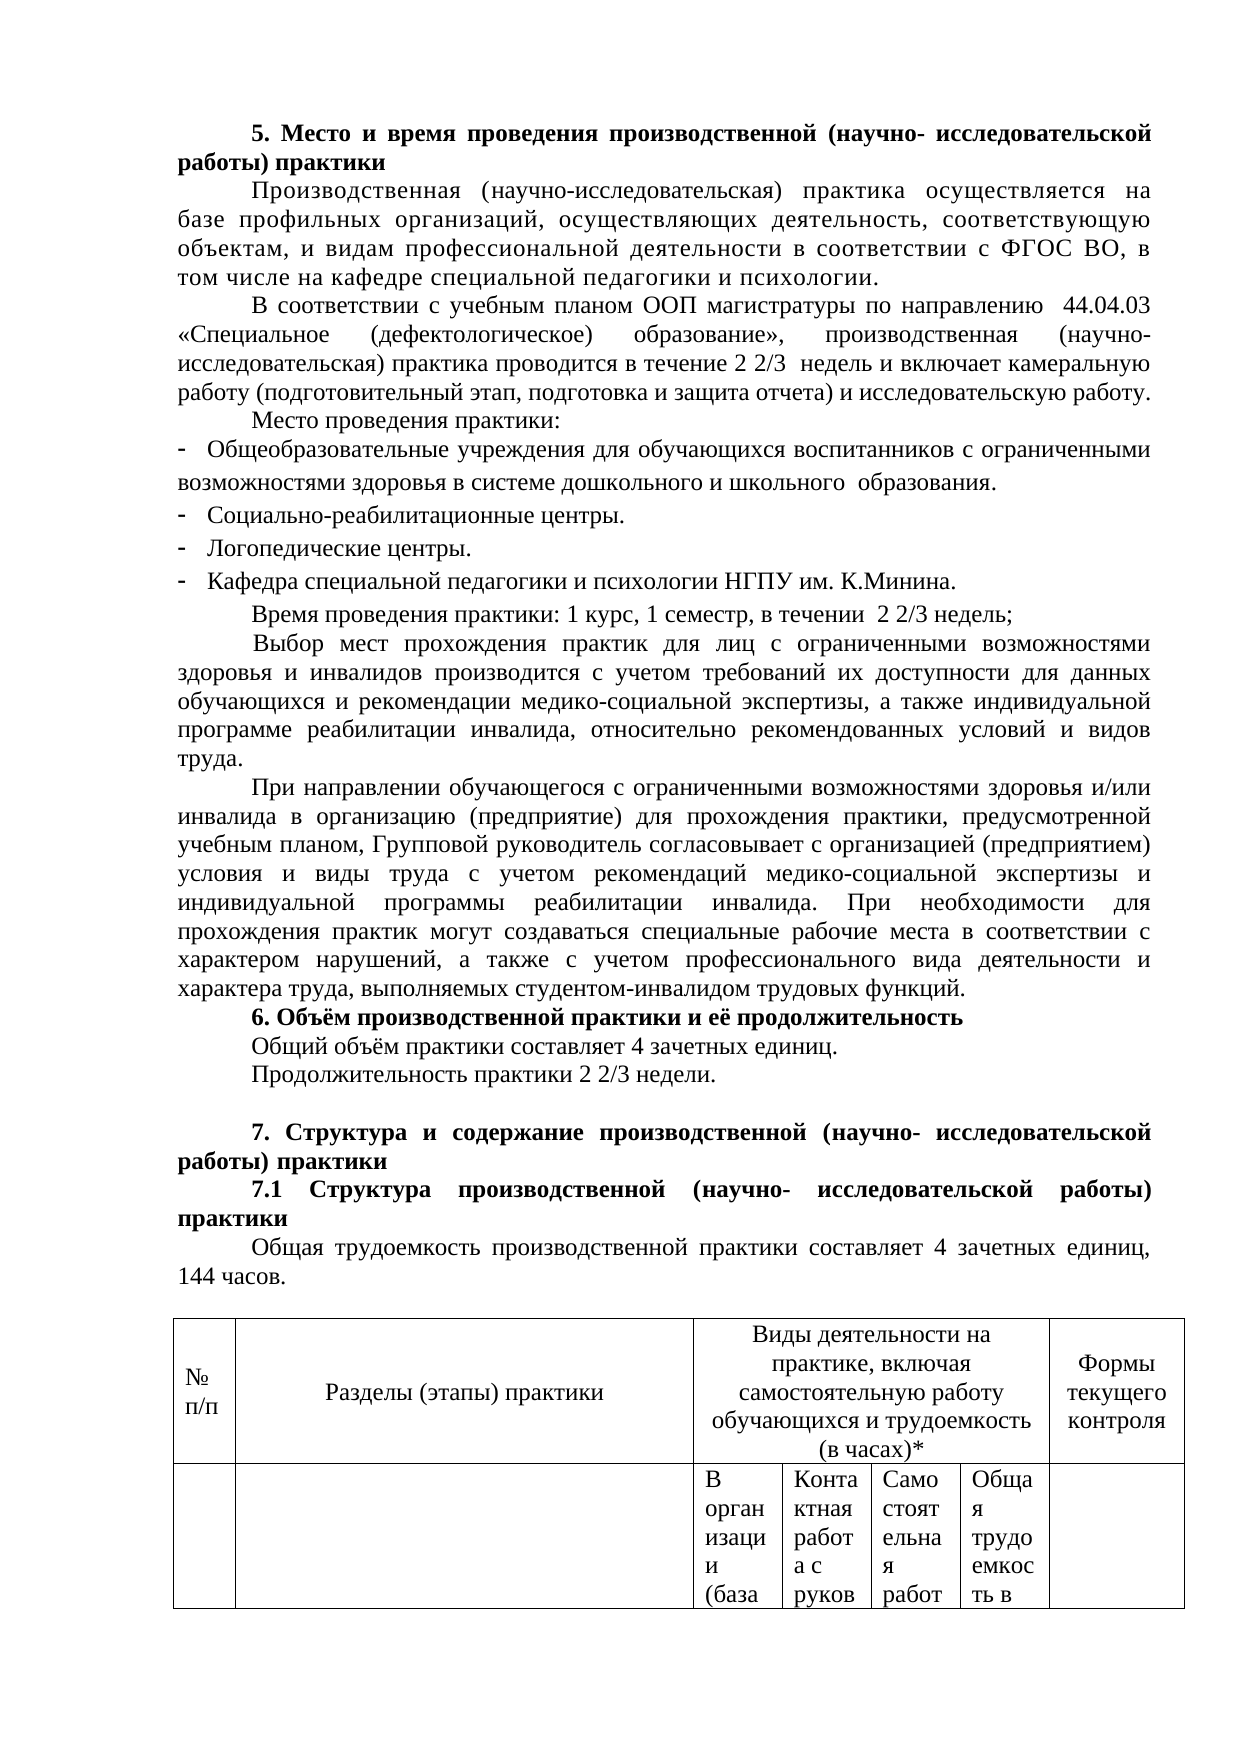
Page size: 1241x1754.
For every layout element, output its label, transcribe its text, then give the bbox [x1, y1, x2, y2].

table_header Формы текущего контроля [1050, 1319, 1184, 1463]
text 6. Объём производственной практики и её продолжительность [177, 1002, 1152, 1031]
table_cell [1050, 1464, 1184, 1608]
table_cell [174, 1464, 235, 1608]
text Место проведения практики: [177, 406, 1152, 434]
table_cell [872, 1464, 960, 1608]
text Общая трудоемкость производственной практики составляет 4 зачетных единиц, 144 часов. [177, 1232, 1152, 1289]
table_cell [694, 1464, 782, 1608]
table_header № п/п [174, 1319, 235, 1463]
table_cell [961, 1464, 1049, 1608]
list Логопедические центры. [177, 533, 1152, 562]
text При направлении обучающегося с ограниченными возможностями здоровья и/или инвалида в организацию (предприятие) для прохождения практики, предусмотренной учебным планом, Групповой руководитель согласовывает с организацией (предприятием) условия и виды труда с учетом рекомендаций медико-социальной экспертизы и индивидуальной программы реабилитации инвалида. При необходимости для прохождения практик могут создаваться специальные рабочие места в соответствии с характером нарушений, а также с учетом профессионального вида деятельности и характера труда, выполняемых студентом-инвалидом трудовых функций. [177, 772, 1152, 1002]
list Общеобразовательные учреждения для обучающихся воспитанников с ограниченными возможностями здоровья в системе дошкольного и школьного образования. [177, 434, 1152, 496]
text 5. Место и время проведения производственной (научно- исследовательской работы) практики [177, 118, 1152, 176]
table_cell [236, 1464, 693, 1608]
table_header Виды деятельности на практике, включая самостоятельную работу обучающихся и трудоемкость (в часах)* [694, 1319, 1049, 1463]
text В соответствии с учебным планом ООП магистратуры по направлению 44.04.03 «Специальное (дефектологическое) образование», производственная (научно- исследовательская) практика проводится в течение 2 2/3 недель и включает камеральную работу (подготовительный этап, подготовка и защита отчета) и исследовательскую работу. [177, 291, 1152, 406]
text Время проведения практики: 1 курс, 1 семестр, в течении 2 2/3 недель; [177, 599, 1152, 628]
text Продолжительность практики 2 2/3 недели. [177, 1059, 1152, 1088]
text Производственная (научно-исследовательская) практика осуществляется на базе профильных организаций, осуществляющих деятельность, соответствующую объектам, и видам профессиональной деятельности в соответствии с ФГОС ВО, в том числе на кафедре специальной педагогики и психологии. [177, 176, 1152, 291]
list Кафедра специальной педагогики и психологии НГПУ им. К.Минина. [177, 566, 1152, 595]
text Общий объём практики составляет 4 зачетных единиц. [177, 1031, 1152, 1059]
table_header Разделы (этапы) практики [236, 1319, 693, 1463]
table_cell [783, 1464, 871, 1608]
list Социально-реабилитационные центры. [177, 500, 1152, 529]
text 7. Структура и содержание производственной (научно- исследовательской работы) практики [177, 1117, 1152, 1174]
text Выбор мест прохождения практик для лиц с ограниченными возможностями здоровья и инвалидов производится с учетом требований их доступности для данных обучающихся и рекомендации медико-социальной экспертизы, а также индивидуальной программе реабилитации инвалида, относительно рекомендованных условий и видов труда. [177, 628, 1152, 772]
text 7.1 Структура производственной (научно- исследовательской работы) практики [177, 1174, 1152, 1232]
